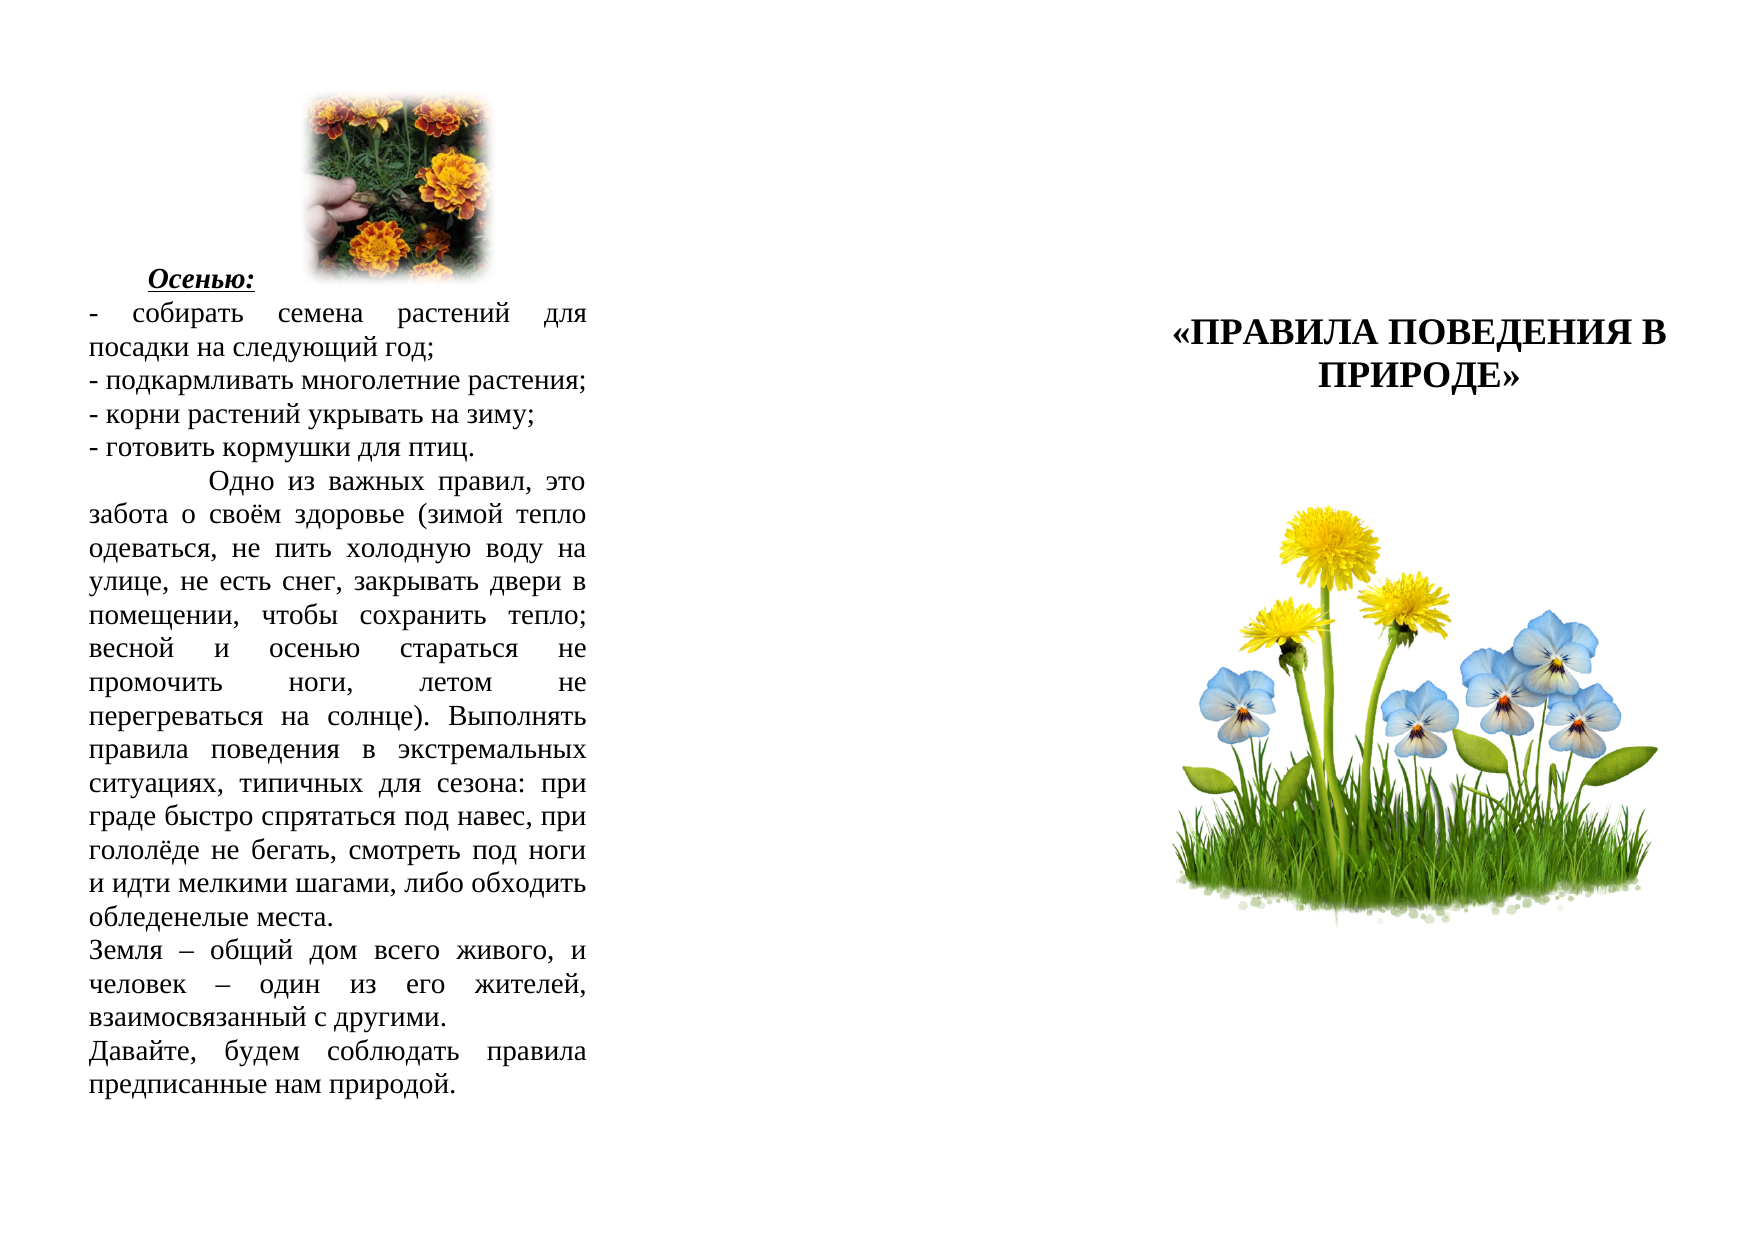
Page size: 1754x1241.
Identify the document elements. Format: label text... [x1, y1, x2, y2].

text Осенью: [89, 89, 587, 295]
text Давайте, будем соблюдать правила предписанные нам природой. [89, 1033, 587, 1100]
text «Правила поведения в природе» [1170, 309, 1668, 395]
text Одно из важных правил, это забота о своём здоровье (зимой тепло одеваться, не пить холодную воду на улице, не есть снег, закрывать двери в помещении, чтобы сохранить тепло; весной и осенью стараться не промочить ноги, летом не перегреваться на солнце). Выполнять правила поведения в экстремальных ситуациях, типичных для сезона: при граде быстро спрятаться под навес, при гололёде не бегать, смотреть под ноги и идти мелкими шагами, либо обходить обледенелые места. [89, 463, 587, 932]
text Земля – общий дом всего живого, и человек – один из его жителей, взаимосвязанный с другими. [89, 932, 587, 1033]
text - корни растений укрывать на зиму; [89, 396, 587, 429]
text - готовить кормушки для птиц. [89, 429, 587, 463]
text - собирать семена растений для посадки на следующий год; [89, 295, 587, 362]
text - подкармливать многолетние растения; [89, 362, 587, 396]
picture [1170, 496, 1669, 928]
picture [327, 117, 469, 259]
